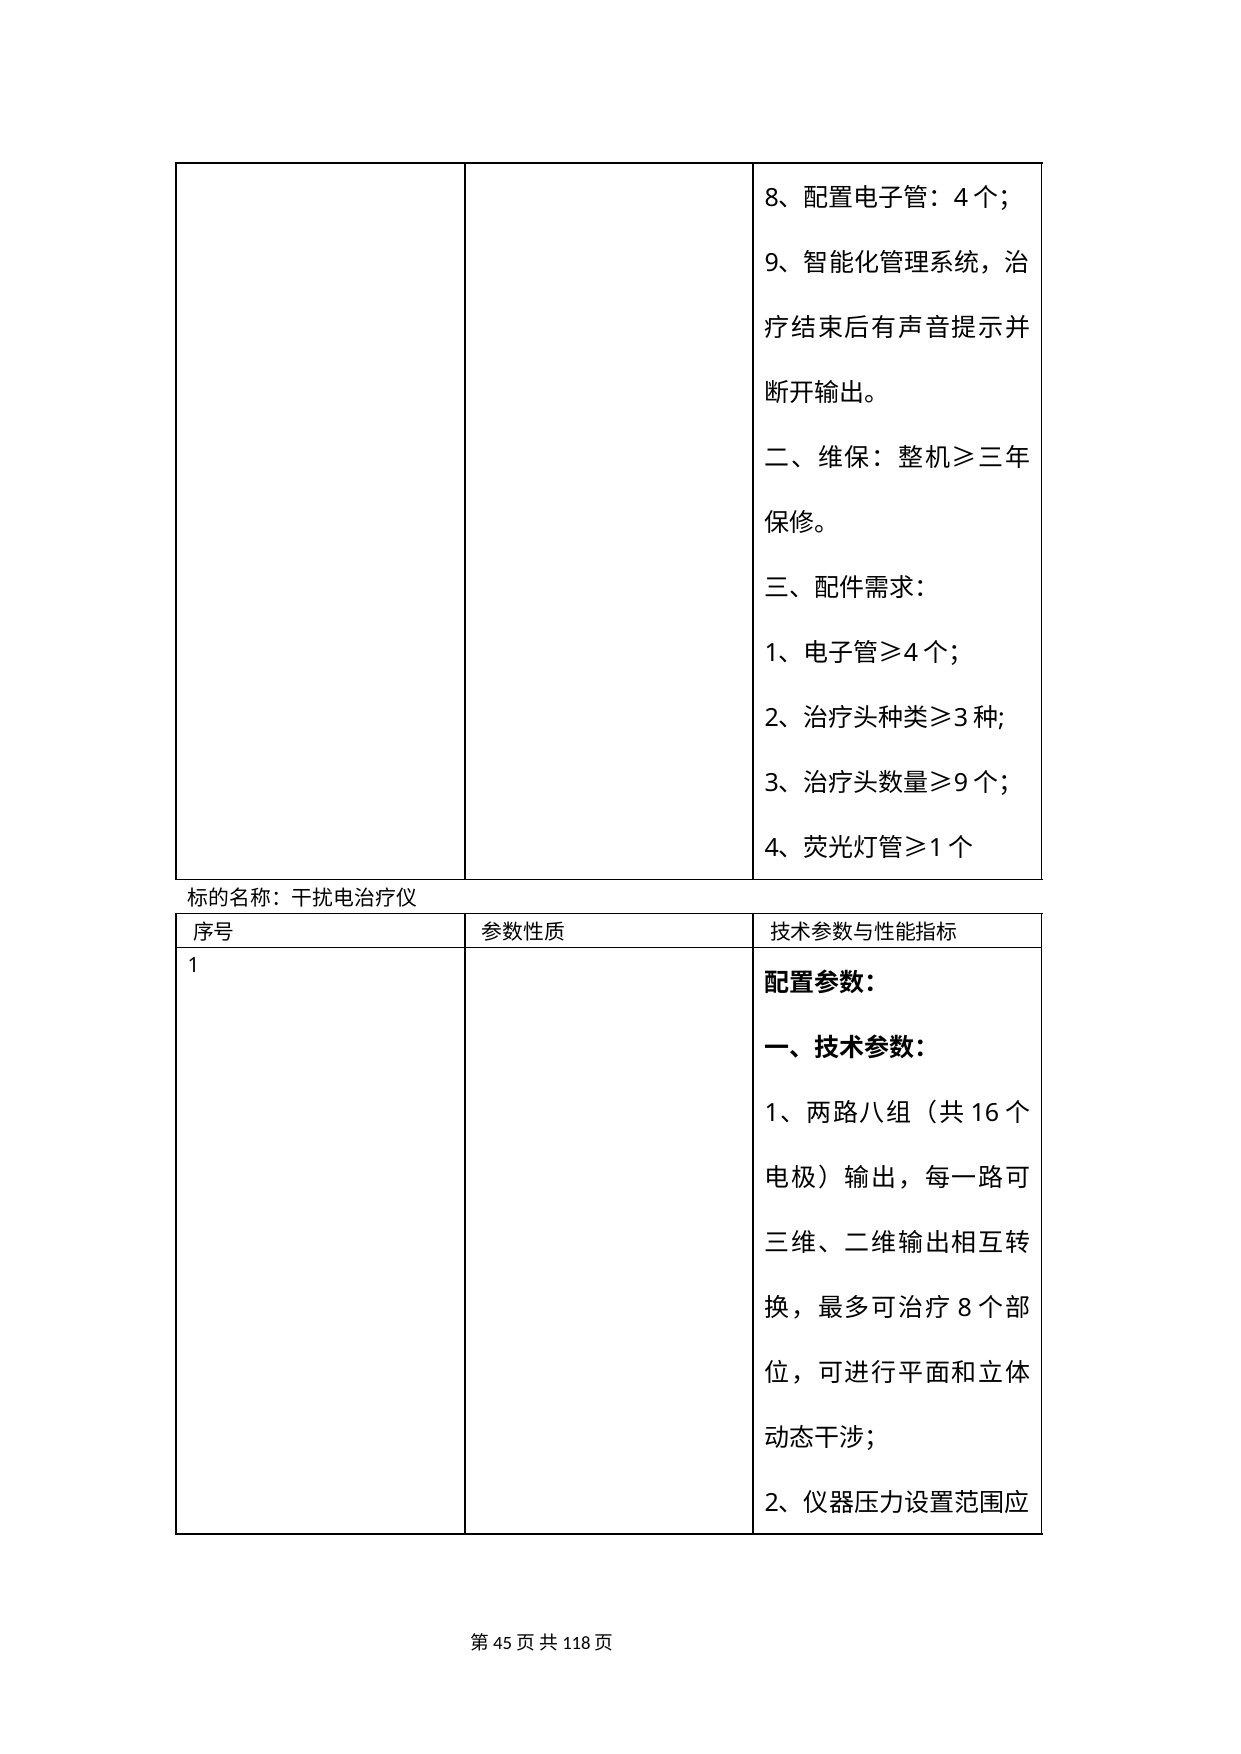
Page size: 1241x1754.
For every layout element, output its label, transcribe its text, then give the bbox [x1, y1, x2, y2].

table_header 参数性质 [466, 914, 752, 947]
table_header 序号 [177, 914, 464, 947]
table_cell [466, 164, 752, 878]
text 标的名称：干扰电治疗仪 [187, 880, 1053, 913]
table_cell 1 [177, 948, 464, 1533]
table_header 技术参数与性能指标 [754, 914, 1041, 947]
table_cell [754, 948, 1041, 1533]
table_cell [754, 164, 1041, 878]
table_cell 1 [177, 164, 464, 878]
table_cell [466, 948, 752, 1533]
